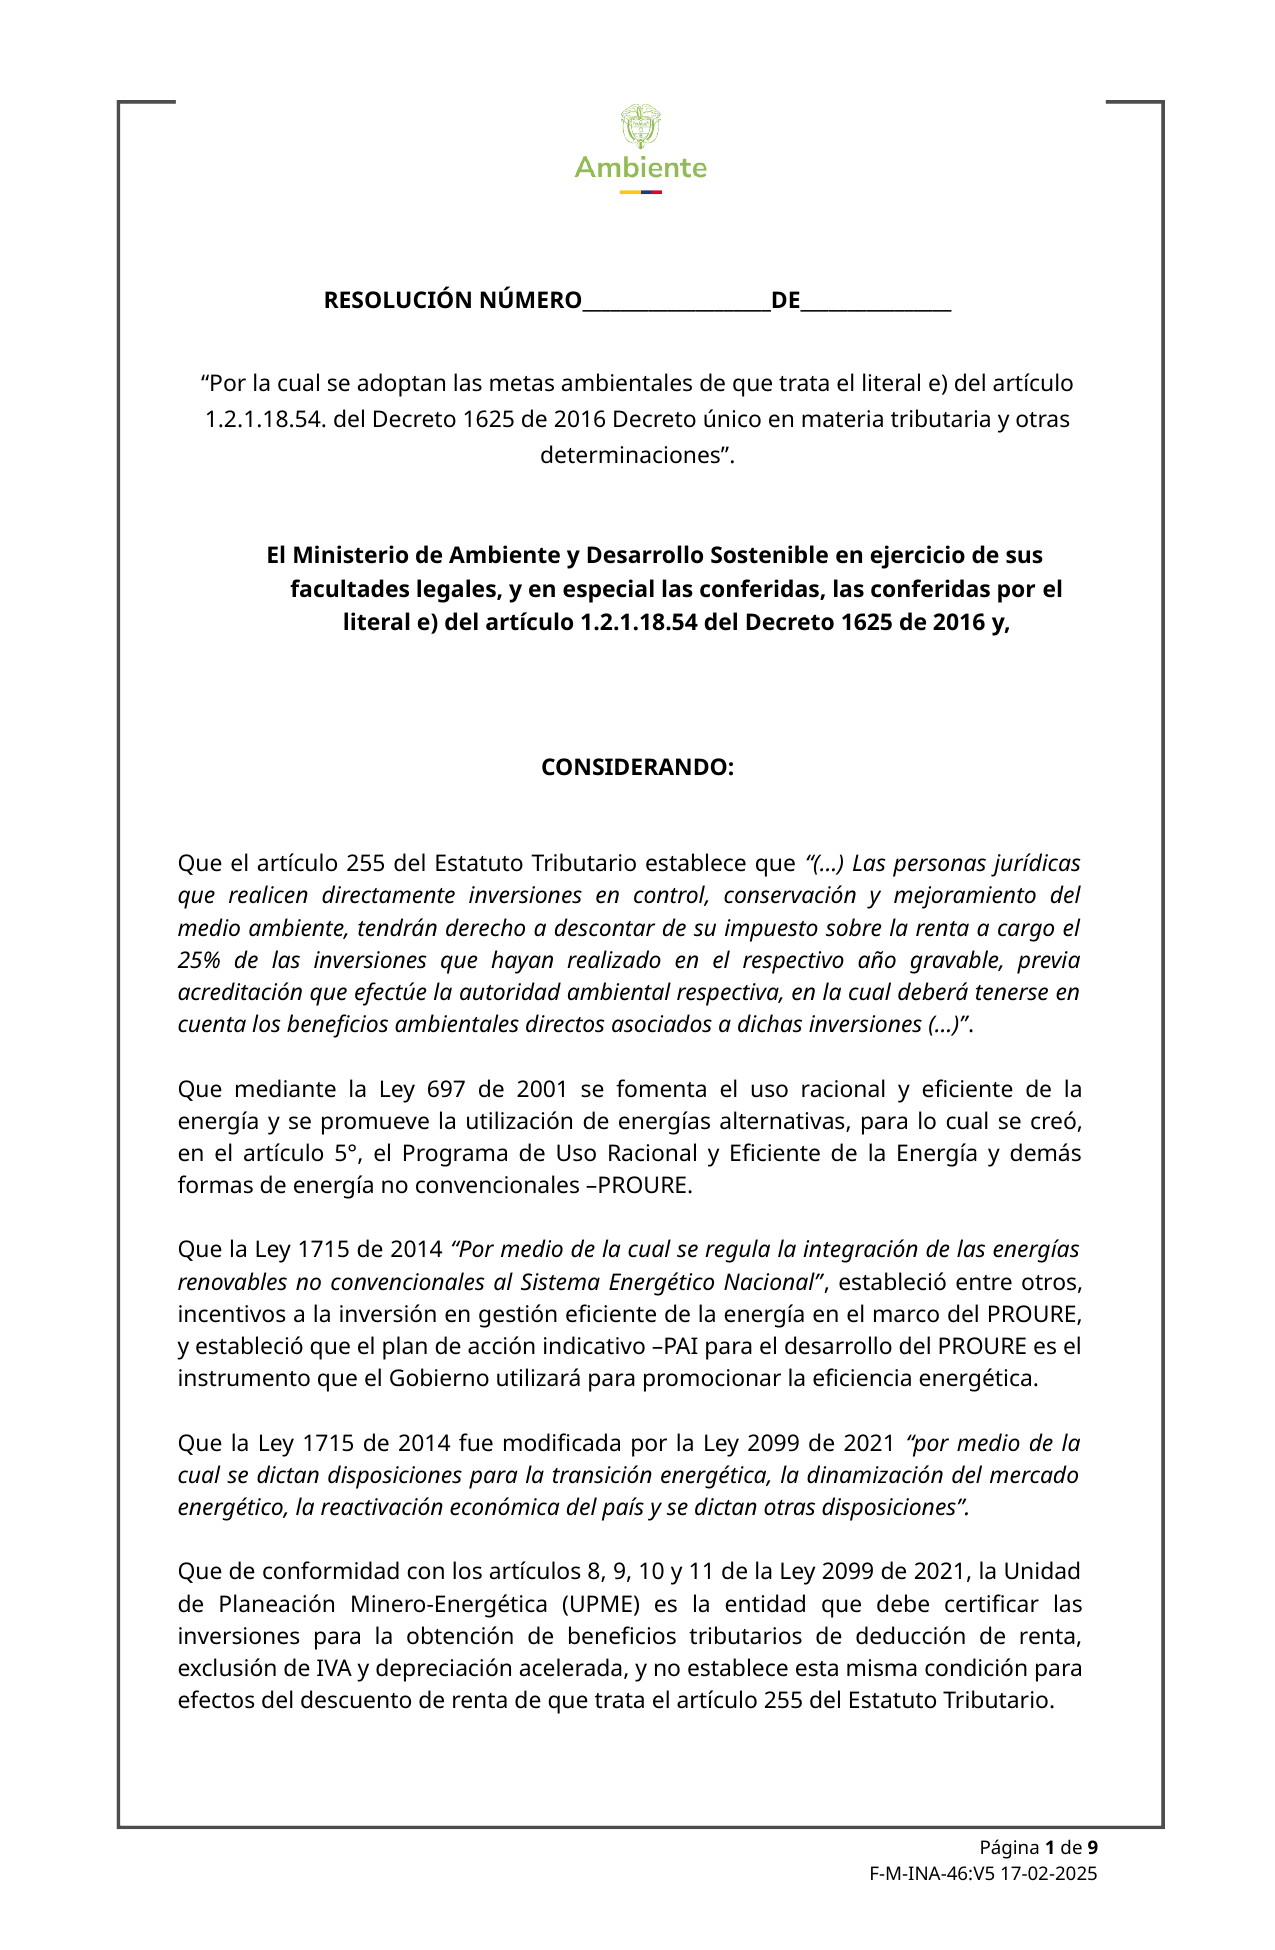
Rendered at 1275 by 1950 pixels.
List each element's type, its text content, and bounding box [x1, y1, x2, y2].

text Que el artículo 255 del Estatuto Tributario establece que “(…) Las personas jurídicas que realicen directamente inversiones en control, conservación y mejoramiento del medio ambiente, tendrán derecho a descontar de su impuesto sobre la renta a cargo el 25% de las inversiones que hayan realizado en el respectivo año gravable, previa acreditación que efectúe la autoridad ambiental respectiva, en la cual deberá tenerse en cuenta los beneficios ambientales directos asociados a dichas inversiones (…)”. [177, 847, 1084, 1039]
text Que la Ley 1715 de 2014 fue modificada por la Ley 2099 de 2021 “por medio de la cual se dictan disposiciones para la transición energética, la dinamización del mercado energético, la reactivación económica del país y se dictan otras disposiciones”. [177, 1427, 1083, 1522]
text CONSIDERANDO: [177, 751, 1098, 783]
text Que de conformidad con los artículos 8, 9, 10 y 11 de la Ley 2099 de 2021, la Unidad de Planeación Minero-Energética (UPME) es la entidad que debe certificar las inversiones para la obtención de beneficios tributarios de deducción de renta, exclusión de IVA y depreciación acelerada, y no establece esta misma condición para efectos del descuento de renta de que trata el artículo 255 del Estatuto Tributario. [177, 1555, 1083, 1715]
picture [56, 0, 1225, 1930]
text “Por la cual se adoptan las metas ambientales de que trata el literal e) del artículo 1.2.1.18.54. del Decreto 1625 de 2016 Decreto único en materia tributaria y otras determinaciones”. [177, 367, 1098, 470]
text Que mediante la Ley 697 de 2001 se fomenta el uso racional y eficiente de la energía y se promueve la utilización de energías alternativas, para lo cual se creó, en el artículo 5°, el Programa de Uso Racional y Eficiente de la Energía y demás formas de energía no convencionales –PROURE. [177, 1072, 1084, 1200]
text RESOLUCIÓN NÚMERO____________________DE________________ [177, 284, 1098, 315]
text Que la Ley 1715 de 2014 “Por medio de la cual se regula la integración de las energías renovables no convencionales al Sistema Energético Nacional”, estableció entre otros, incentivos a la inversión en gestión eficiente de la energía en el marco del PROURE, y estableció que el plan de acción indicativo –PAI para el desarrollo del PROURE es el instrumento que el Gobierno utilizará para promocionar la eficiencia energética. [177, 1233, 1083, 1393]
text El Ministerio de Ambiente y Desarrollo Sostenible en ejercicio de sus facultades legales, y en especial las conferidas, las conferidas por el literal e) del artículo 1.2.1.18.54 del Decreto 1625 de 2016 y, [226, 539, 1084, 637]
